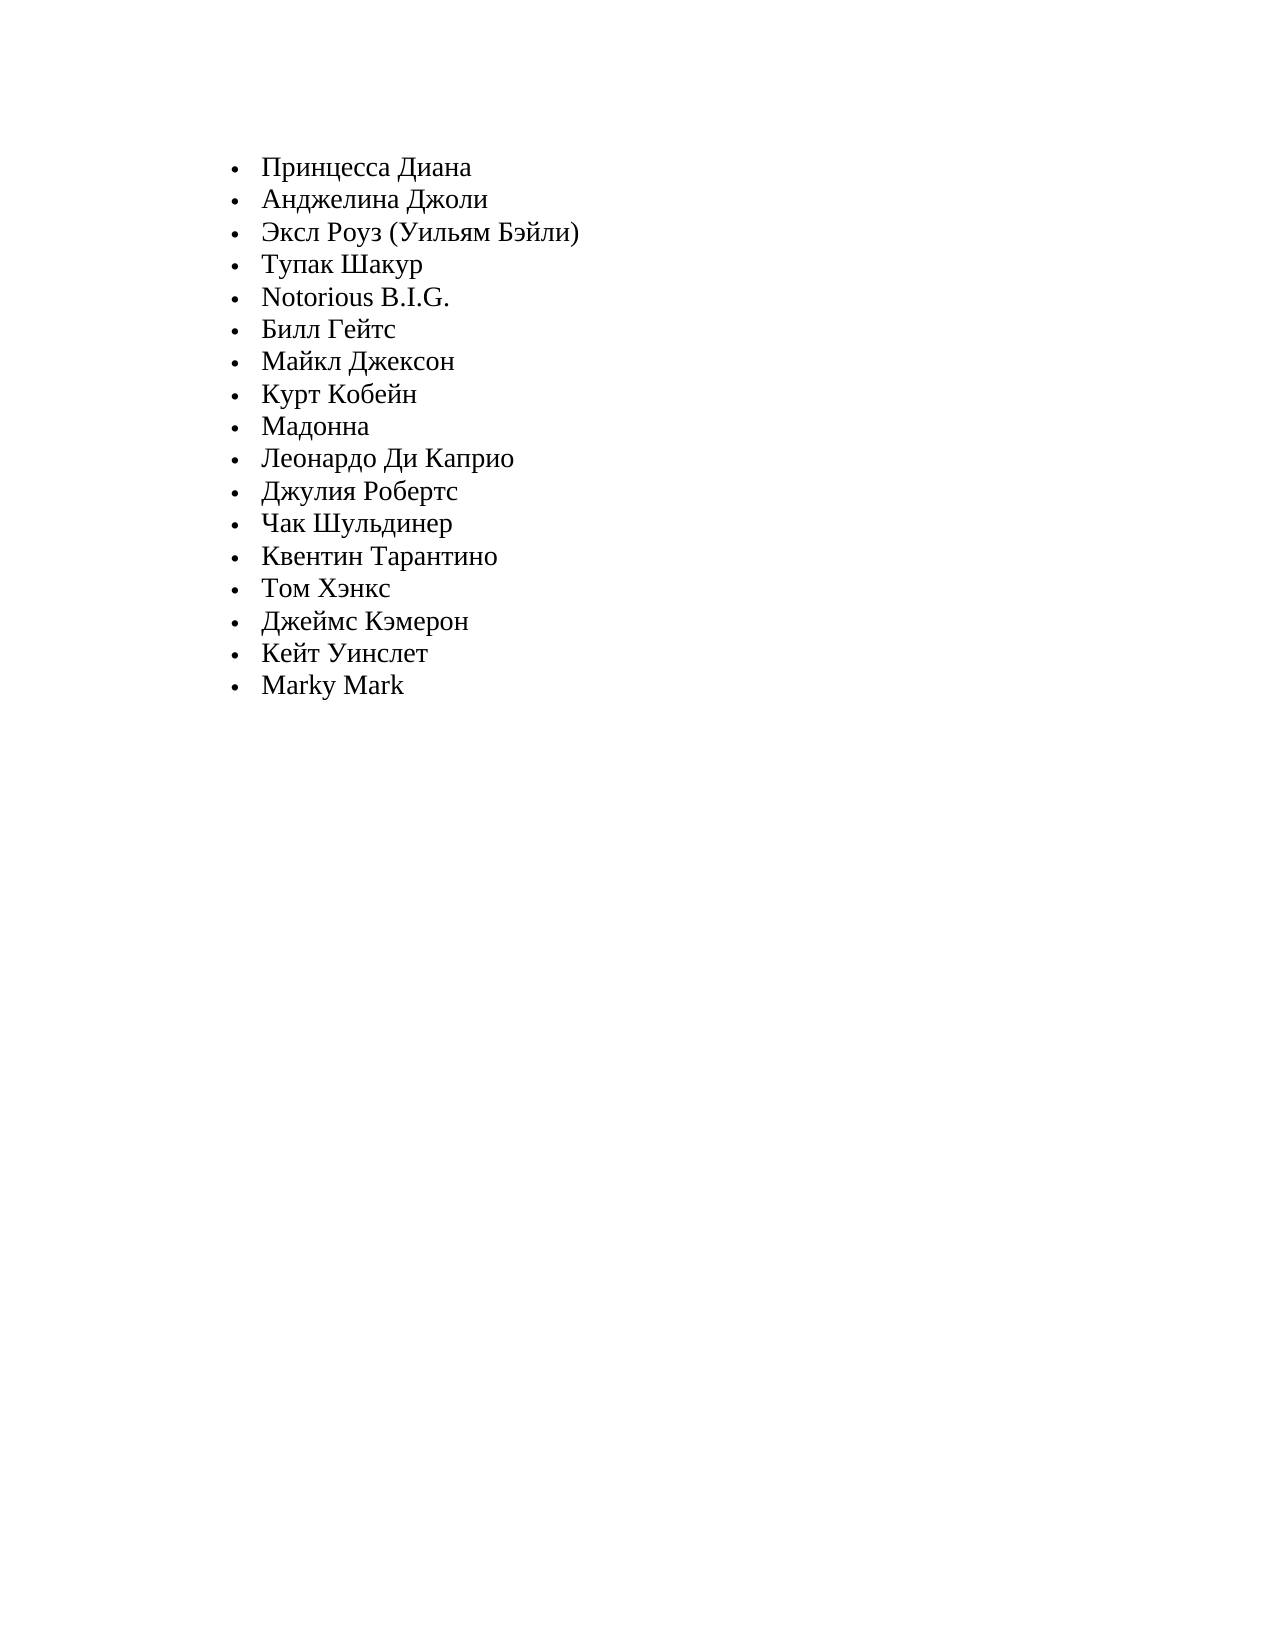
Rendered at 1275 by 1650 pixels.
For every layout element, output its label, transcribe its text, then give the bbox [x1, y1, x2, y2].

list Джеймс Кэмерон [232, 603, 1087, 636]
list Чак Шульдинер [232, 506, 1087, 539]
list Принцесса Диана [232, 150, 1087, 182]
list Джулия Робертс [232, 474, 1087, 506]
list Квентин Тарантино [232, 539, 1087, 571]
list Курт Кобейн [232, 377, 1087, 409]
list Кейт Уинслет [232, 636, 1087, 668]
list Билл Гейтс [232, 312, 1087, 344]
list Мадонна [232, 409, 1087, 442]
list Том Хэнкс [232, 571, 1087, 603]
list Тупак Шакур [232, 247, 1087, 279]
list Майкл Джексон [232, 344, 1087, 377]
list Леонардо Ди Каприо [232, 442, 1087, 474]
list Анджелина Джоли [232, 182, 1087, 215]
list Marky Mark [232, 668, 1087, 701]
list Эксл Роуз (Уильям Бэйли) [232, 215, 1087, 247]
list Notorious B.I.G. [232, 279, 1087, 312]
